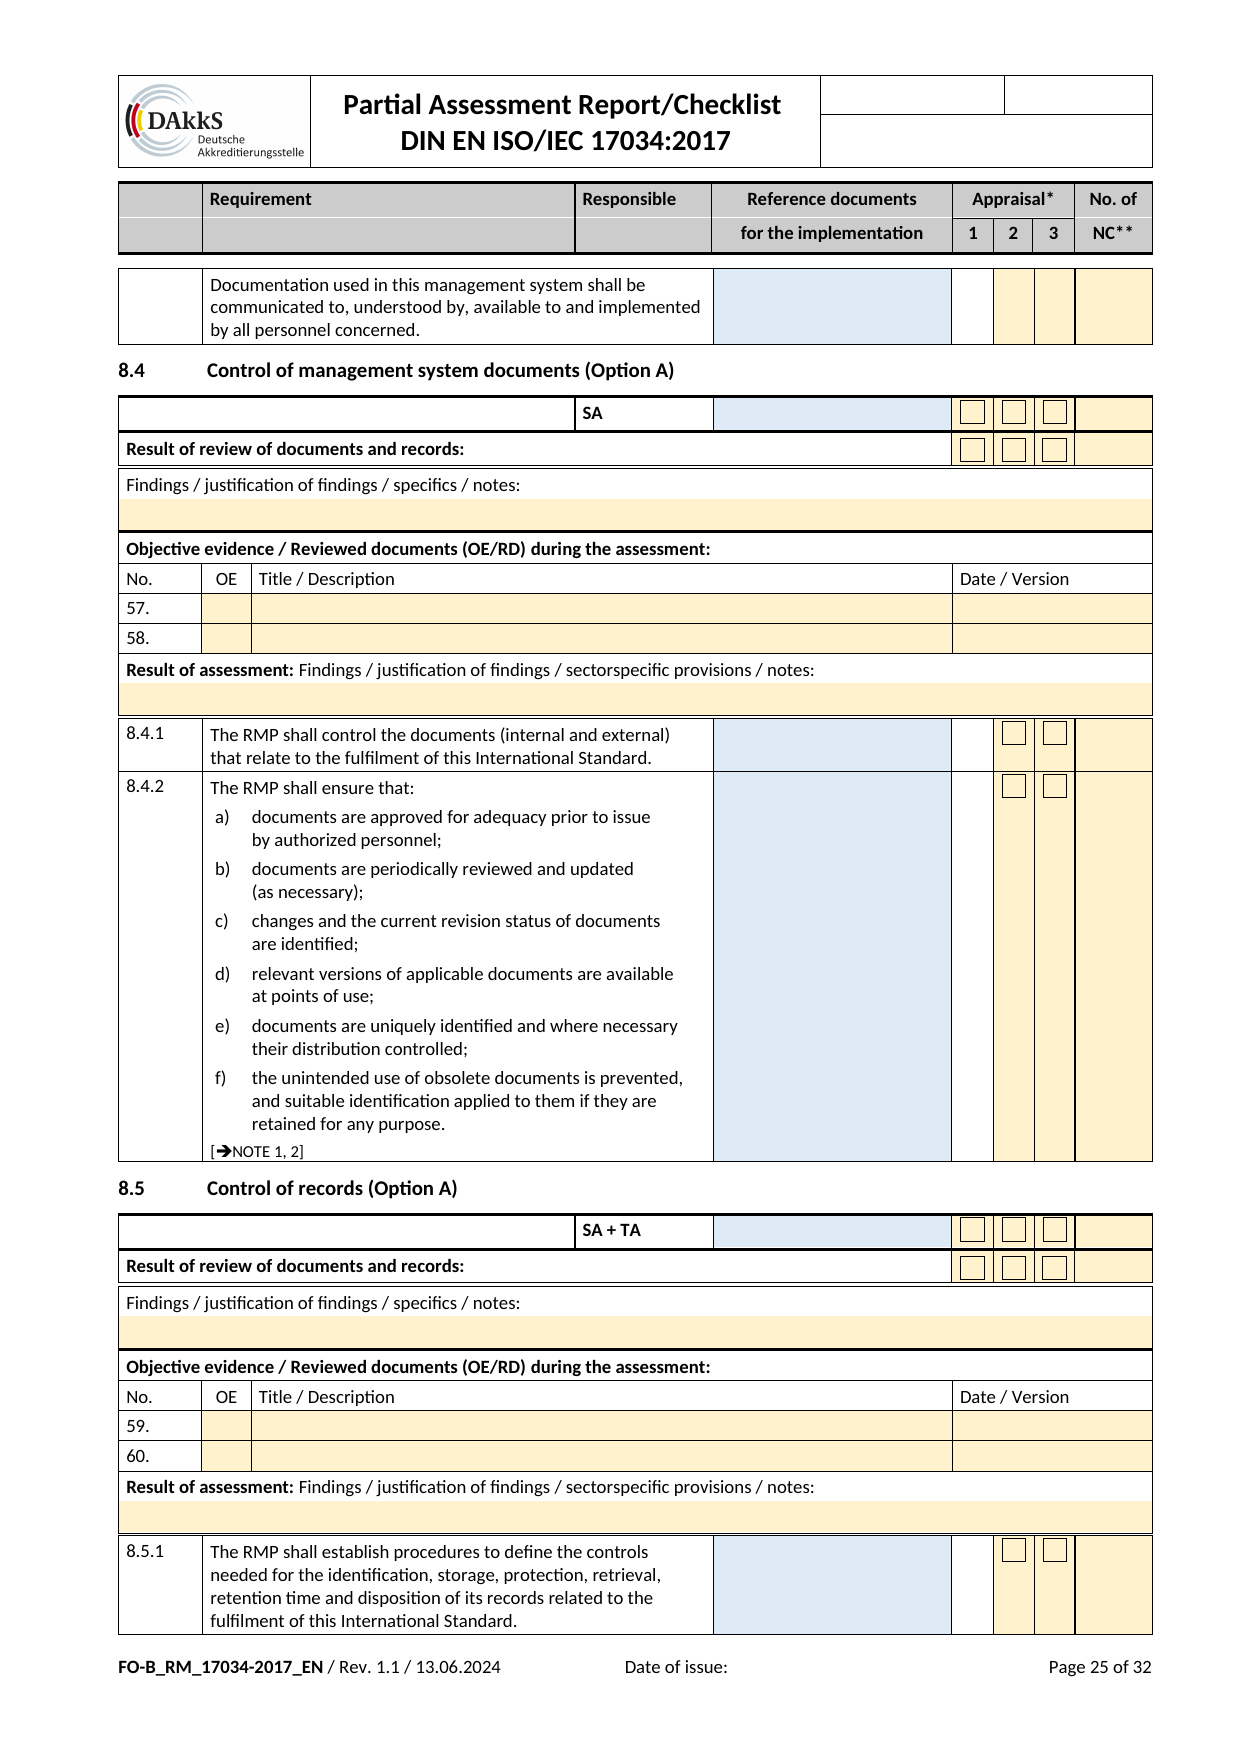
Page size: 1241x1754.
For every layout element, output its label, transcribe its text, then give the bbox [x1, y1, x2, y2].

table_cell OE [202, 1381, 251, 1410]
table_header [1076, 719, 1152, 771]
table_cell [119, 1411, 201, 1440]
table_header [994, 719, 1034, 771]
table_cell [202, 1411, 251, 1440]
table_header [119, 398, 574, 430]
table_cell [952, 772, 993, 1161]
table_cell [119, 499, 1152, 530]
table_header [952, 398, 993, 430]
table_header [994, 398, 1034, 430]
table_cell [953, 624, 1152, 653]
table_cell [119, 1316, 1152, 1348]
table_header The RMP shall establish procedures to define the controls needed for the identification, storage, protection, retrieval, retention time and disposition of its records related to the fulfilment of this International Standard. [203, 1536, 713, 1634]
table_cell The RMP shall ensure that: documents are approved for adequacy prior to issue by authorized personnel; documents are periodically reviewed and updated (as necessary); changes and the current revision status of documents are identified; relevant versions of applicable documents are available at points of use; documents are uniquely identified and where necessary their distribution controlled; the unintended use of obsolete documents is prevented, and suitable identification applied to them if they are retained for any purpose. [Note 1, 2] [203, 772, 713, 1161]
table_header [952, 269, 993, 344]
table_cell Objective evidence / Reviewed documents (OE/RD) during the assessment: [119, 1351, 1152, 1380]
table_cell [252, 594, 952, 623]
table_header [952, 1536, 993, 1634]
table_cell [119, 624, 201, 653]
table_header [714, 269, 951, 344]
table_cell [953, 594, 1152, 623]
subtitle 8.4 Control of management system documents (Option A) [118, 357, 1152, 383]
subtitle 8.5 Control of records (Option A) [118, 1175, 1152, 1200]
table_cell [202, 594, 251, 623]
table_cell [252, 624, 952, 653]
table_header [1035, 269, 1074, 344]
table_cell [119, 1501, 1152, 1532]
table_header [714, 719, 951, 771]
table_cell Result of assessment: Findings / justification of findings / sectorspecific provisions / notes: [119, 1472, 1152, 1501]
table_cell [1035, 1251, 1074, 1282]
table_cell [1076, 772, 1152, 1161]
table_header [714, 398, 951, 430]
table_cell Title / Description [252, 564, 952, 593]
table_cell [1075, 433, 1152, 465]
table_header [1035, 1216, 1074, 1247]
table_cell [994, 1251, 1034, 1282]
table_cell Title / Description [252, 1381, 952, 1410]
table_cell [252, 1441, 952, 1471]
table_cell 8.4.2 [119, 772, 202, 1161]
table_cell [119, 594, 201, 623]
table_cell [1035, 772, 1074, 1161]
table_header [1076, 398, 1152, 430]
table_cell [952, 433, 993, 465]
table_cell [119, 683, 1152, 715]
table_cell [952, 1251, 993, 1282]
picture [124, 83, 306, 161]
table_header [994, 1536, 1034, 1634]
table_header [1076, 1216, 1152, 1247]
table_header [994, 269, 1034, 344]
table_header 8.5.1 [119, 1536, 202, 1634]
table_cell Date / Version [953, 564, 1152, 593]
table_cell [953, 1411, 1152, 1440]
table_header [952, 1216, 993, 1247]
table_cell [953, 1441, 1152, 1471]
table_cell Result of review of documents and records: [119, 433, 951, 465]
table_cell Result of review of documents and records: [119, 1251, 951, 1282]
table_cell No. [119, 564, 201, 593]
table_header [1035, 398, 1074, 430]
table_cell No. [119, 1381, 201, 1410]
table_header Findings / justification of findings / specifics / notes: [119, 469, 1152, 498]
table_cell [119, 1441, 201, 1471]
table_cell [202, 624, 251, 653]
table_header [1035, 1536, 1074, 1634]
table_header [119, 1216, 574, 1247]
table_header [1035, 719, 1074, 771]
table_header [1076, 269, 1152, 344]
table_cell [714, 772, 951, 1161]
table_cell OE [202, 564, 251, 593]
table_cell [1035, 433, 1074, 465]
table_cell Date / Version [953, 1381, 1152, 1410]
table_header [714, 1536, 951, 1634]
table_cell Result of assessment: Findings / justification of findings / sectorspecific provisions / notes: [119, 654, 1152, 683]
table_cell [252, 1411, 952, 1440]
table_header [1076, 1536, 1152, 1634]
table_header Findings / justification of findings / specifics / notes: [119, 1287, 1152, 1316]
table_cell [994, 433, 1034, 465]
table_header SA [576, 398, 713, 430]
table_header [994, 1216, 1034, 1247]
table_header [119, 269, 202, 344]
table_cell [202, 1441, 251, 1471]
table_header The RMP shall control the documents (internal and external) that relate to the fulfilment of this International Standard. [203, 719, 713, 771]
table_cell [1075, 1251, 1152, 1282]
table_header [714, 1216, 951, 1247]
table_header [952, 719, 993, 771]
table_cell Objective evidence / Reviewed documents (OE/RD) during the assessment: [119, 533, 1152, 562]
table_header 8.4.1 [119, 719, 202, 771]
table_cell [994, 772, 1034, 1161]
table_header SA + TA [576, 1216, 713, 1247]
